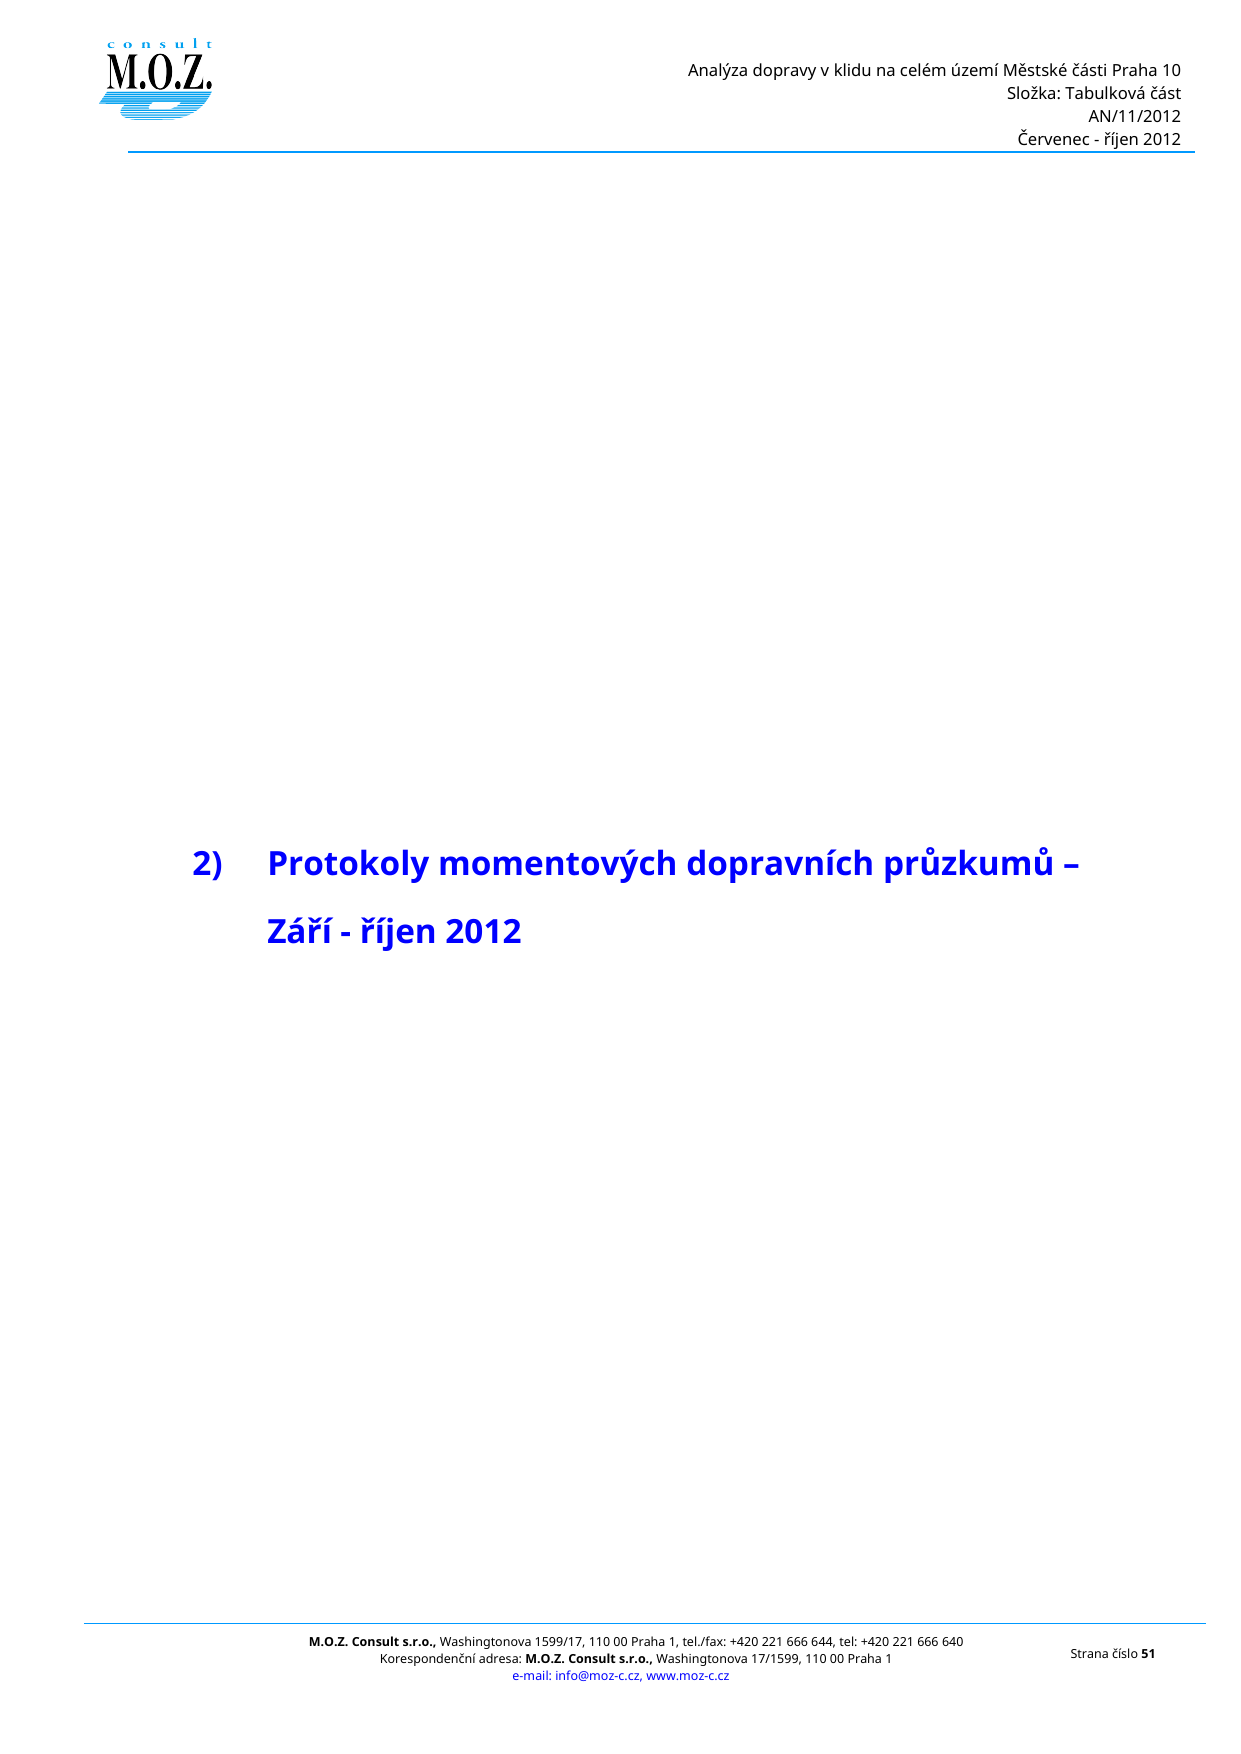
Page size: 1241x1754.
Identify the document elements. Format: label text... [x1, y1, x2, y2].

list Protokoly momentových dopravních průzkumů – Září - říjen 2012 [192, 840, 1181, 953]
